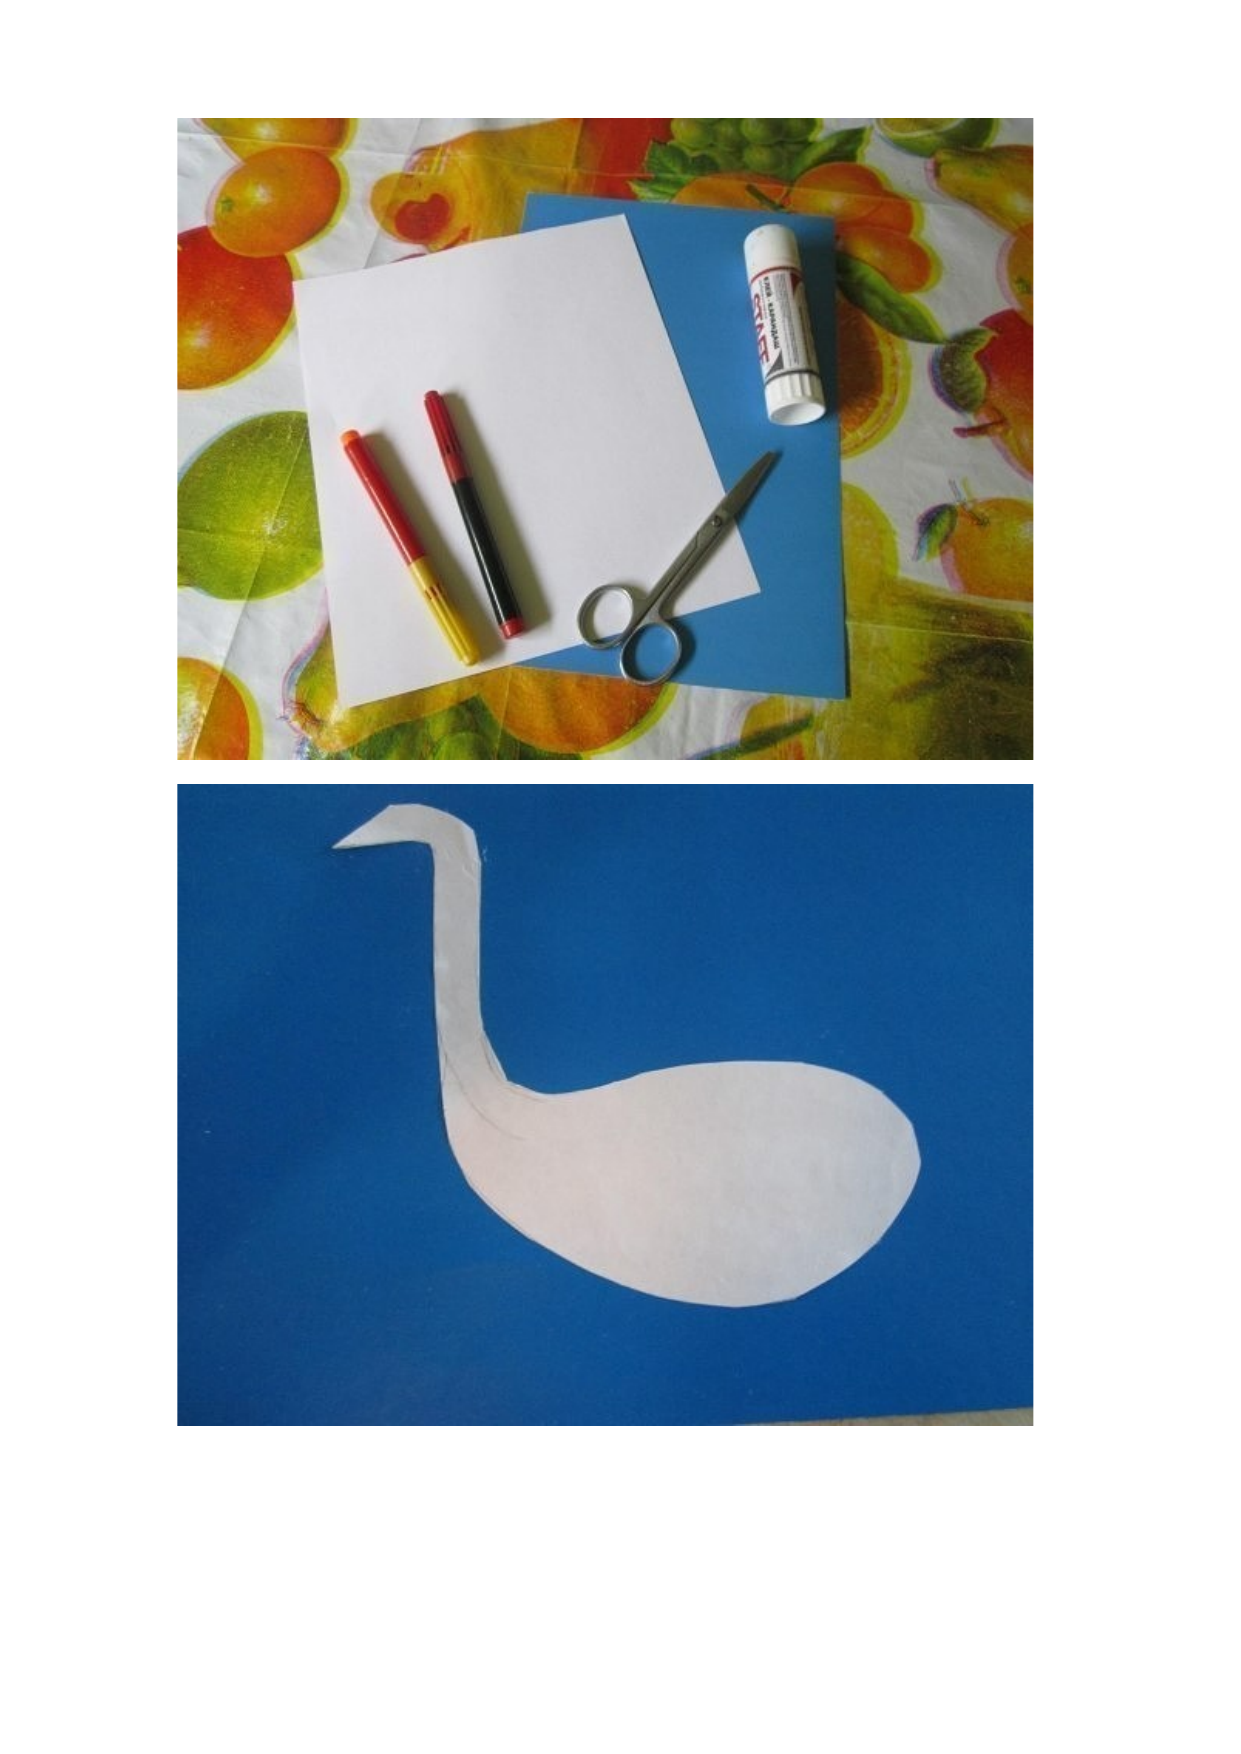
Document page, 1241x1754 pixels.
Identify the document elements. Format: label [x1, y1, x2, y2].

picture [177, 784, 1034, 1426]
picture [177, 118, 1034, 760]
